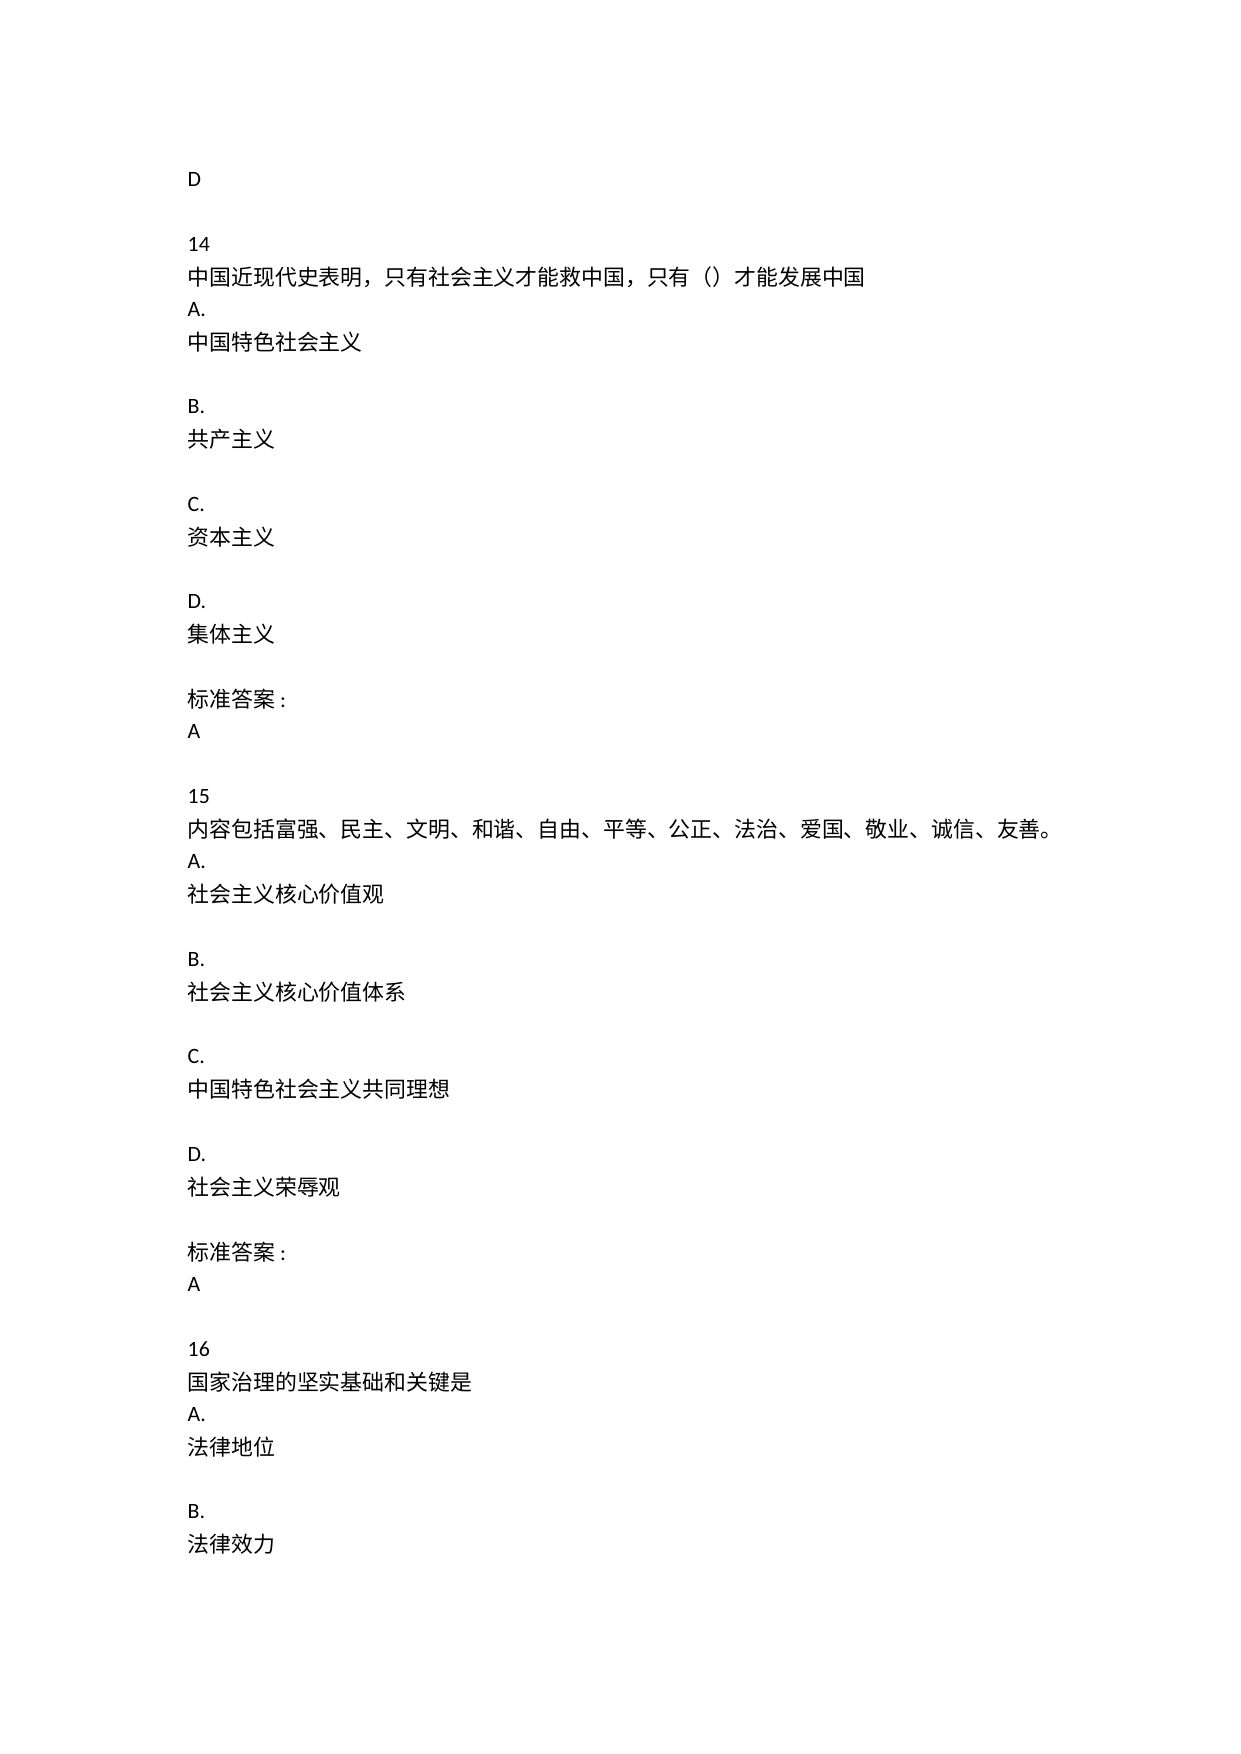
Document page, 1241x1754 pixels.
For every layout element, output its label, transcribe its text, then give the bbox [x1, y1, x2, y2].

text A. [187, 1397, 1053, 1429]
text B. [187, 389, 1053, 422]
text 标准答案 : [187, 682, 1053, 714]
text 资本主义 [187, 519, 1053, 552]
text 中国近现代史表明，只有社会主义才能救中国，只有（）才能发展中国 [187, 259, 1053, 292]
text 共产主义 [187, 422, 1053, 454]
text 社会主义核心价值观 [187, 877, 1053, 909]
text B. [187, 1494, 1053, 1527]
text D [187, 162, 1053, 194]
text D. [187, 584, 1053, 617]
text 集体主义 [187, 617, 1053, 649]
text 标准答案 : [187, 1234, 1053, 1267]
text 社会主义核心价值体系 [187, 974, 1053, 1007]
text 社会主义荣辱观 [187, 1169, 1053, 1202]
text B. [187, 942, 1053, 974]
text 中国特色社会主义 [187, 324, 1053, 357]
text A. [187, 844, 1053, 877]
text C. [187, 487, 1053, 519]
text 15 [187, 779, 1053, 812]
text 法律效力 [187, 1527, 1053, 1559]
text A [187, 714, 1053, 747]
text 国家治理的坚实基础和关键是 [187, 1364, 1053, 1397]
text 14 [187, 227, 1053, 259]
text 法律地位 [187, 1429, 1053, 1462]
text A. [187, 292, 1053, 324]
text A [187, 1267, 1053, 1299]
text 中国特色社会主义共同理想 [187, 1072, 1053, 1104]
text D. [187, 1137, 1053, 1169]
text 内容包括富强、民主、文明、和谐、自由、平等、公正、法治、爱国、敬业、诚信、友善。 [187, 812, 1053, 844]
text 16 [187, 1332, 1053, 1364]
text C. [187, 1039, 1053, 1072]
